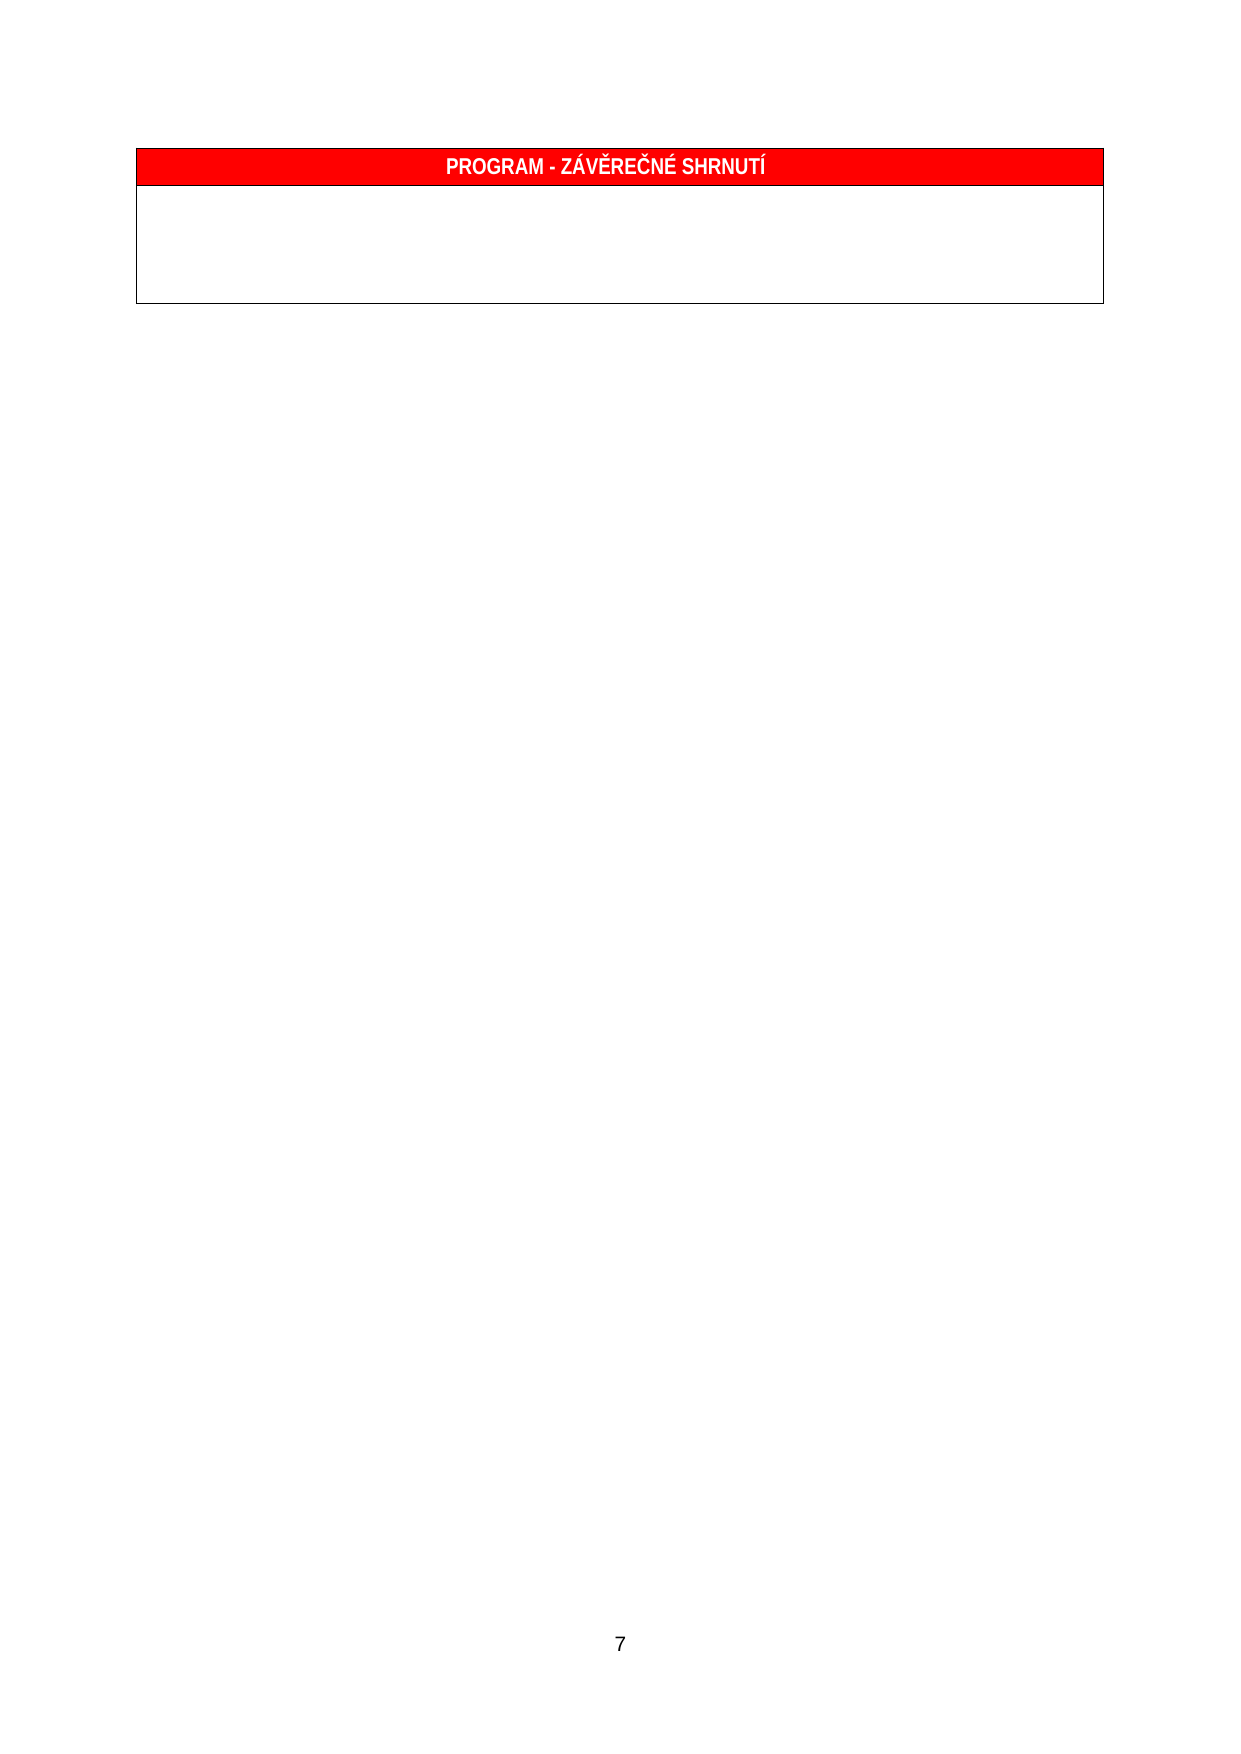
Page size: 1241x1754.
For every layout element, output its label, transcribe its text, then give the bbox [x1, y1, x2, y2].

table_cell [137, 186, 1103, 303]
table_header PROGRAM - ZÁVĚREČNÉ SHRNUTÍ [137, 149, 1103, 185]
